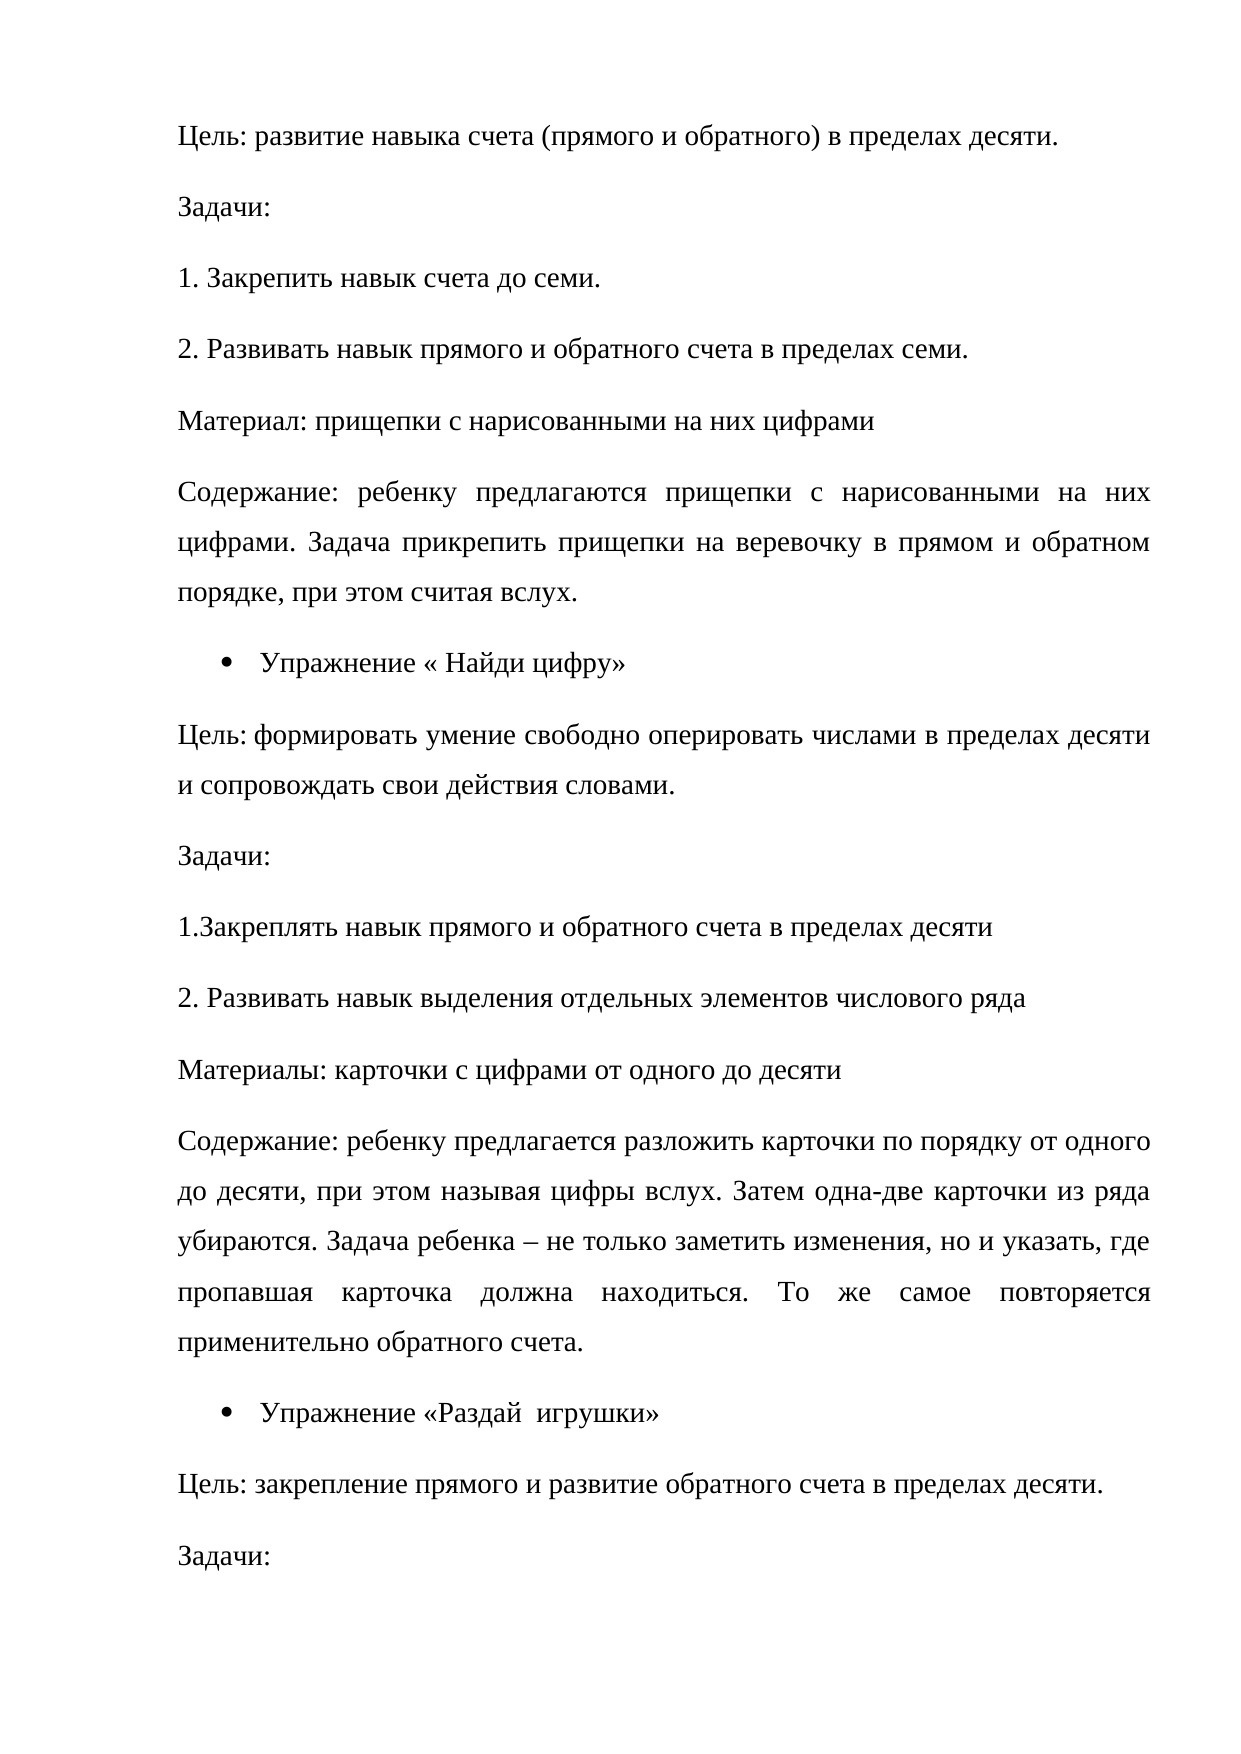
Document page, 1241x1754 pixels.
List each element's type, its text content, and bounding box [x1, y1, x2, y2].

text Задачи: [177, 838, 1152, 872]
text Содержание: ребенку предлагаются прищепки с нарисованными на них цифрами. Задача прикрепить прищепки на веревочку в прямом и обратном порядке, при этом считая вслух. [177, 474, 1152, 608]
text Цель: развитие навыка счета (прямого и обратного) в пределах десяти. [177, 118, 1152, 152]
text Задачи: [177, 1538, 1152, 1571]
text Цель: формировать умение свободно оперировать числами в пределах десяти и сопровождать свои действия словами. [177, 717, 1152, 801]
text Содержание: ребенку предлагается разложить карточки по порядку от одного до десяти, при этом называя цифры вслух. Затем одна-две карточки из ряда убираются. Задача ребенка – не только заметить изменения, но и указать, где пропавшая карточка должна находиться. То же самое повторяется применительно обратного счета. [177, 1123, 1152, 1358]
text 2. Развивать навык выделения отдельных элементов числового ряда [177, 981, 1152, 1014]
text 1.Закреплять навык прямого и обратного счета в пределах десяти [177, 909, 1152, 943]
text Цель: закрепление прямого и развитие обратного счета в пределах десяти. [177, 1467, 1152, 1500]
text Материал: прищепки с нарисованными на них цифрами [177, 403, 1152, 436]
list Упражнение « Найди цифру» [222, 646, 1152, 679]
list Упражнение «Раздай игрушки» [222, 1395, 1152, 1429]
text Задачи: [177, 189, 1152, 223]
text 2. Развивать навык прямого и обратного счета в пределах семи. [177, 332, 1152, 365]
text 1. Закрепить навык счета до семи. [177, 260, 1152, 294]
text Материалы: карточки с цифрами от одного до десяти [177, 1052, 1152, 1085]
